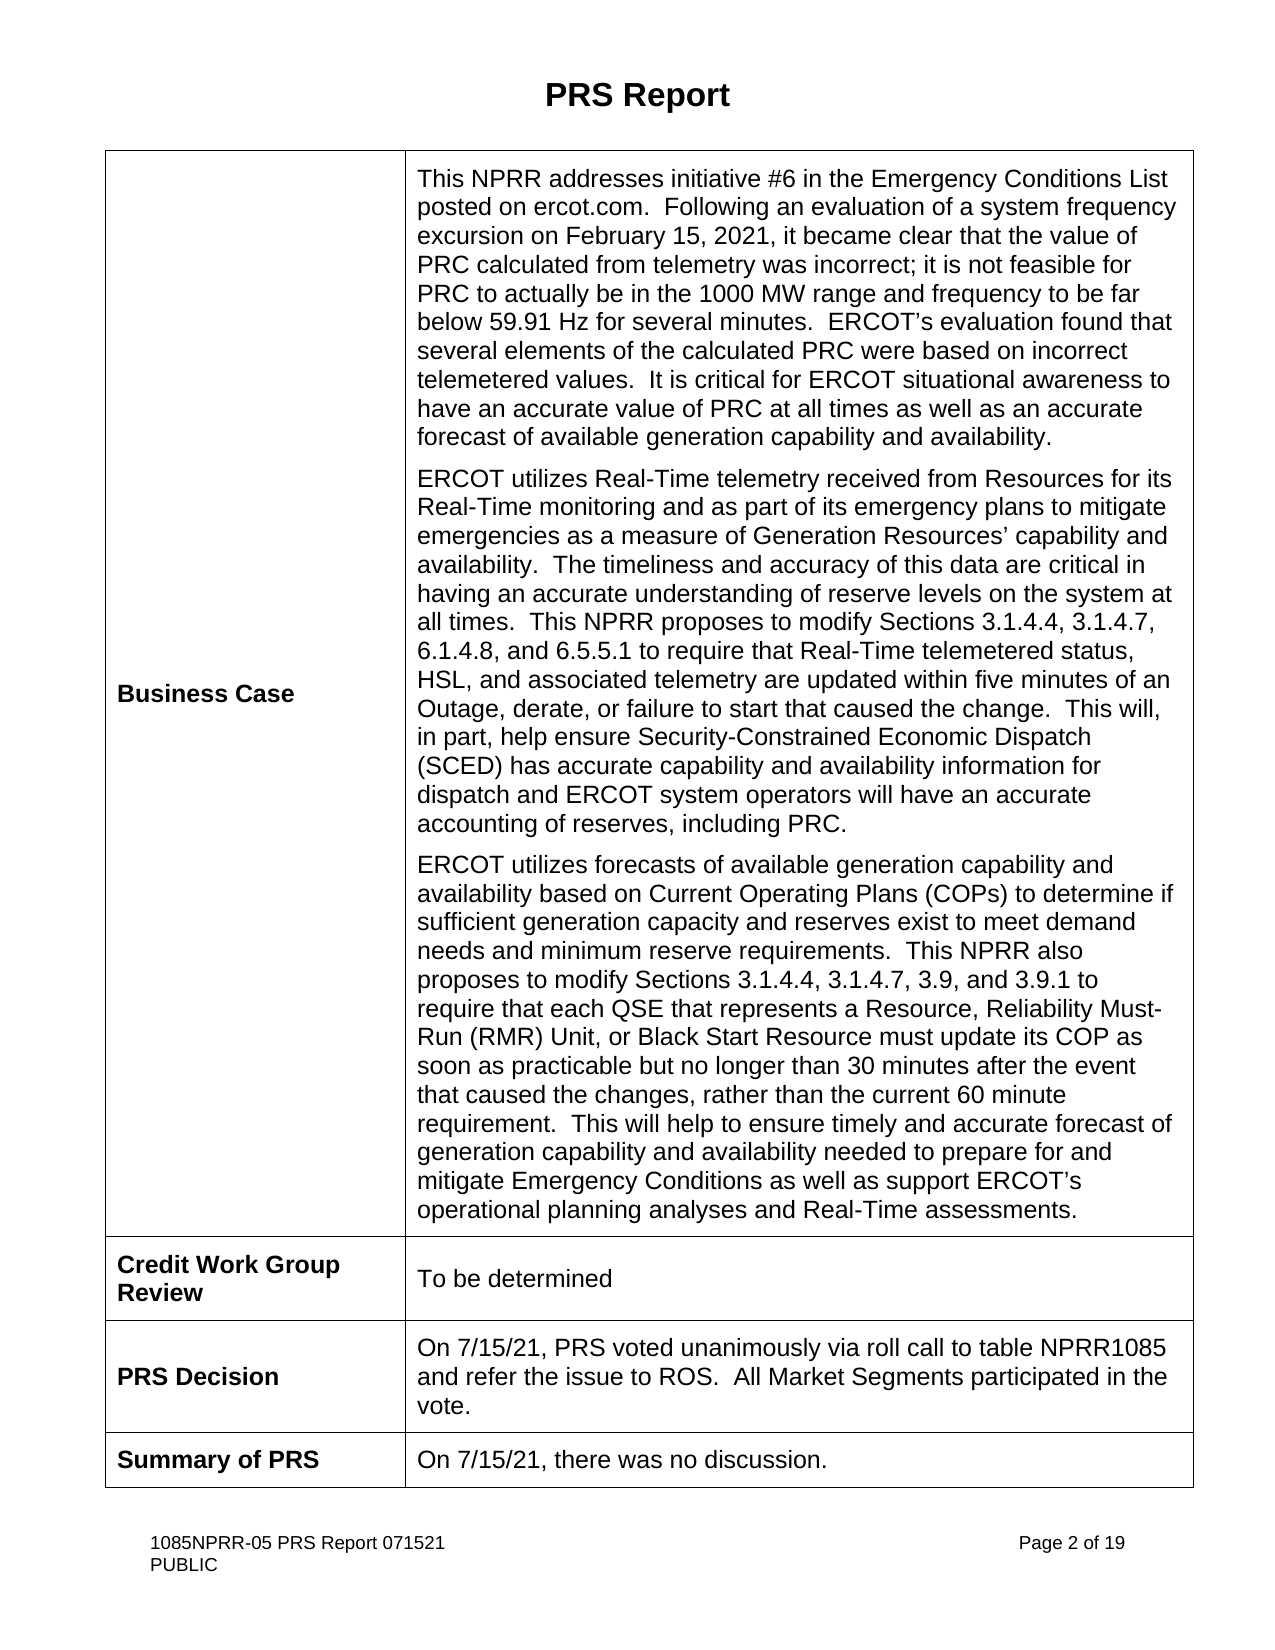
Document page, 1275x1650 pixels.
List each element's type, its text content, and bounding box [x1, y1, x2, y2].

table_cell On 7/15/21, PRS voted unanimously via roll call to table NPRR1085 and refer the issue to ROS. All Market Segments participated in the vote. [406, 1321, 1193, 1432]
table_cell Credit Work Group Review [106, 1237, 405, 1319]
table_cell This NPRR addresses initiative #6 in the Emergency Conditions List posted on ercot.com. Following an evaluation of a system frequency excursion on February 15, 2021, it became clear that the value of PRC calculated from telemetry was incorrect; it is not feasible for PRC to actually be in the 1000 MW range and frequency to be far below 59.91 Hz for several minutes. ERCOT’s evaluation found that several elements of the calculated PRC were based on incorrect telemetered values. It is critical for ERCOT situational awareness to have an accurate value of PRC at all times as well as an accurate forecast of available generation capability and availability. ERCOT utilizes Real-Time telemetry received from Resources for its Real-Time monitoring and as part of its emergency plans to mitigate emergencies as a measure of Generation Resources’ capability and availability. The timeliness and accuracy of this data are critical in having an accurate understanding of reserve levels on the system at all times. This NPRR proposes to modify Sections 3.1.4.4, 3.1.4.7, 6.1.4.8, and 6.5.5.1 to require that Real-Time telemetered status, HSL, and associated telemetry are updated within five minutes of an Outage, derate, or failure to start that caused the change. This will, in part, help ensure Security-Constrained Economic Dispatch (SCED) has accurate capability and availability information for dispatch and ERCOT system operators will have an accurate accounting of reserves, including PRC. ERCOT utilizes forecasts of available generation capability and availability based on Current Operating Plans (COPs) to determine if sufficient generation capacity and reserves exist to meet demand needs and minimum reserve requirements. This NPRR also proposes to modify Sections 3.1.4.4, 3.1.4.7, 3.9, and 3.9.1 to require that each QSE that represents a Resource, Reliability Must-Run (RMR) Unit, or Black Start Resource must update its COP as soon as practicable but no longer than 30 minutes after the event that caused the changes, rather than the current 60 minute requirement. This will help to ensure timely and accurate forecast of generation capability and availability needed to prepare for and mitigate Emergency Conditions as well as support ERCOT’s operational planning analyses and Real-Time assessments. [406, 151, 1193, 1236]
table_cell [406, 1433, 1193, 1487]
table_cell To be determined [406, 1237, 1193, 1319]
table_cell Business Case [106, 151, 405, 1236]
table_cell PRS Decision [106, 1321, 405, 1432]
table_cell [106, 1433, 405, 1487]
